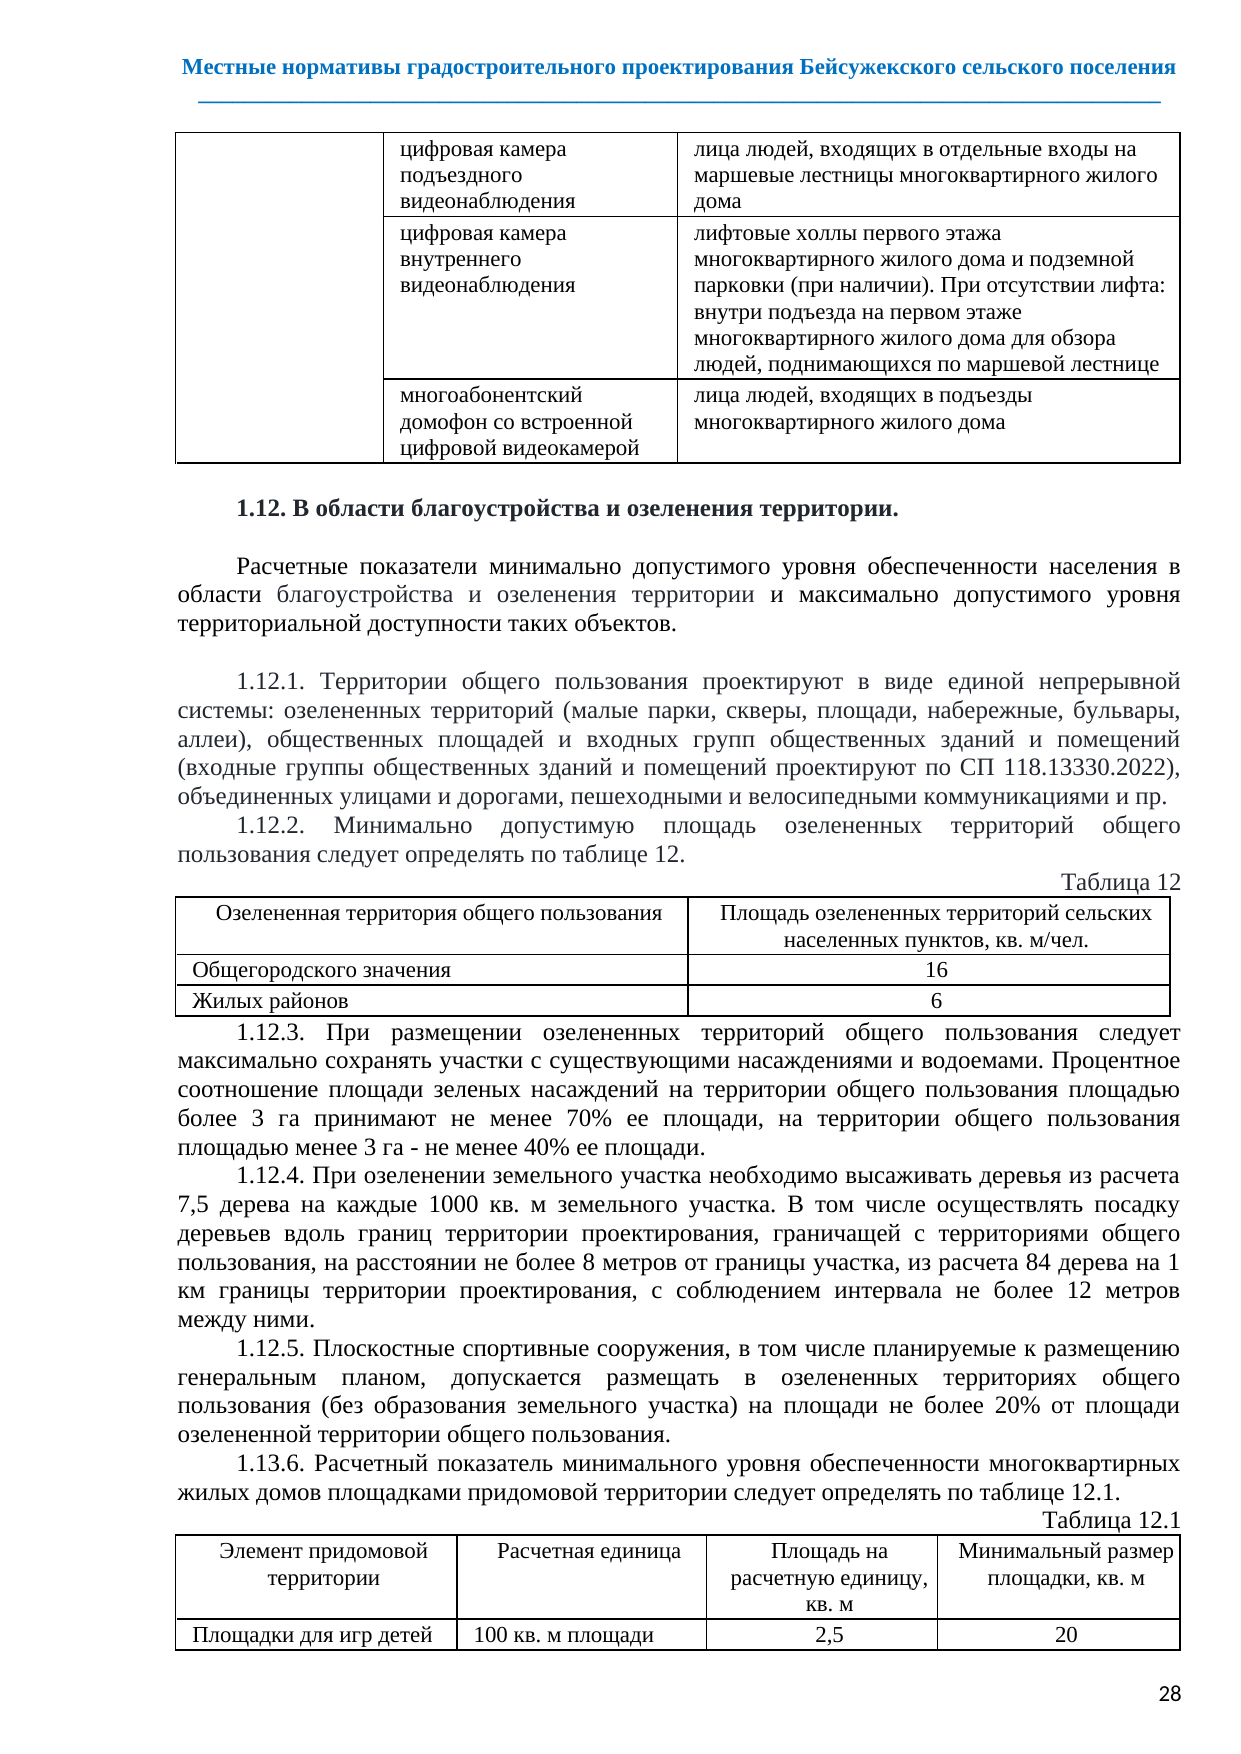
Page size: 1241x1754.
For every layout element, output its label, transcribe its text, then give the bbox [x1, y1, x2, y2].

text 1.12.2. Минимально допустимую площадь озелененных территорий общего пользования следует определять по таблице 12. [177, 810, 1181, 867]
table_header Площадь озелененных территорий сельских населенных пунктов, кв. м/чел. [689, 898, 1169, 953]
text 1.13.6. Расчетный показатель минимального уровня обеспеченности многоквартирных жилых домов площадками придомовой территории следует определять по таблице 12.1. [177, 1448, 1181, 1505]
table_cell цифровая камера подъездного видеонаблюдения [384, 133, 677, 216]
table_header Минимальный размер площадки, кв. м [938, 1536, 1179, 1618]
text Расчетные показатели минимально допустимого уровня обеспеченности населения в области благоустройства и озеленения территории и максимально допустимого уровня территориальной доступности таких объектов. [177, 551, 1181, 637]
table_header Озелененная территория общего пользования [176, 898, 687, 953]
table_cell 20 [938, 1620, 1179, 1649]
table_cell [176, 1619, 456, 1649]
text 1.12.1. Территории общего пользования проектируют в виде единой непрерывной системы: озелененных территорий (малые парки, скверы, площади, набережные, бульвары, аллеи), общественных площадей и входных групп общественных зданий и помещений (входные группы общественных зданий и помещений проектируют по СП 118.13330.2022), объединенных улицами и дорогами, пешеходными и велосипедными коммуникациями и пр. [177, 666, 1181, 810]
table_header Расчетная единица [458, 1536, 706, 1618]
table_cell Общегородского значения [176, 955, 687, 984]
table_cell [458, 1620, 706, 1649]
text Таблица 12 [177, 867, 1181, 896]
text 1.12.5. Плоскостные спортивные сооружения, в том числе планируемые к размещению генеральным планом, допускается размещать в озелененных территориях общего пользования (без образования земельного участка) на площади не более 20% от площади озелененной территории общего пользования. [177, 1333, 1181, 1448]
table_cell лица людей, входящих в подъезды многоквартирного жилого дома [678, 380, 1179, 462]
text 1.12.3. При размещении озелененных территорий общего пользования следует максимально сохранять участки с существующими насаждениями и водоемами. Процентное соотношение площади зеленых насаждений на территории общего пользования площадью более 3 га принимают не менее 70% ее площади, на территории общего пользования площадью менее 3 га - не менее 40% ее площади. [177, 1017, 1181, 1160]
text 1.12.4. При озеленении земельного участка необходимо высаживать деревья из расчета 7,5 дерева на каждые 1000 кв. м земельного участка. В том числе осуществлять посадку деревьев вдоль границ территории проектирования, граничащей с территориями общего пользования, на расстоянии не более 8 метров от границы участка, из расчета 84 дерева на 1 км границы территории проектирования, с соблюдением интервала не более 12 метров между ними. [177, 1160, 1181, 1333]
table_cell 6 [689, 986, 1169, 1015]
table_cell лифтовые холлы первого этажа многоквартирного жилого дома и подземной парковки (при наличии). При отсутствии лифта: внутри подъезда на первом этаже многоквартирного жилого дома для обзора людей, поднимающихся по маршевой лестнице [678, 217, 1179, 378]
table_cell 16 [689, 955, 1169, 984]
table_cell 2,5 [707, 1620, 937, 1649]
table_cell многоабонентский домофон со встроенной цифровой видеокамерой [384, 380, 677, 462]
table_cell цифровая камера внутреннего видеонаблюдения [384, 217, 677, 378]
text Таблица 12.1 [177, 1505, 1181, 1534]
table_cell Жилых районов [176, 985, 687, 1015]
table_header Площадь на расчетную единицу, кв. м [707, 1536, 937, 1618]
text 1.12. В области благоустройства и озеленения территории. [177, 493, 1181, 522]
table_header Элемент придомовой территории [176, 1536, 456, 1618]
table_cell лица людей, входящих в отдельные входы на маршевые лестницы многоквартирного жилого дома [678, 133, 1179, 216]
